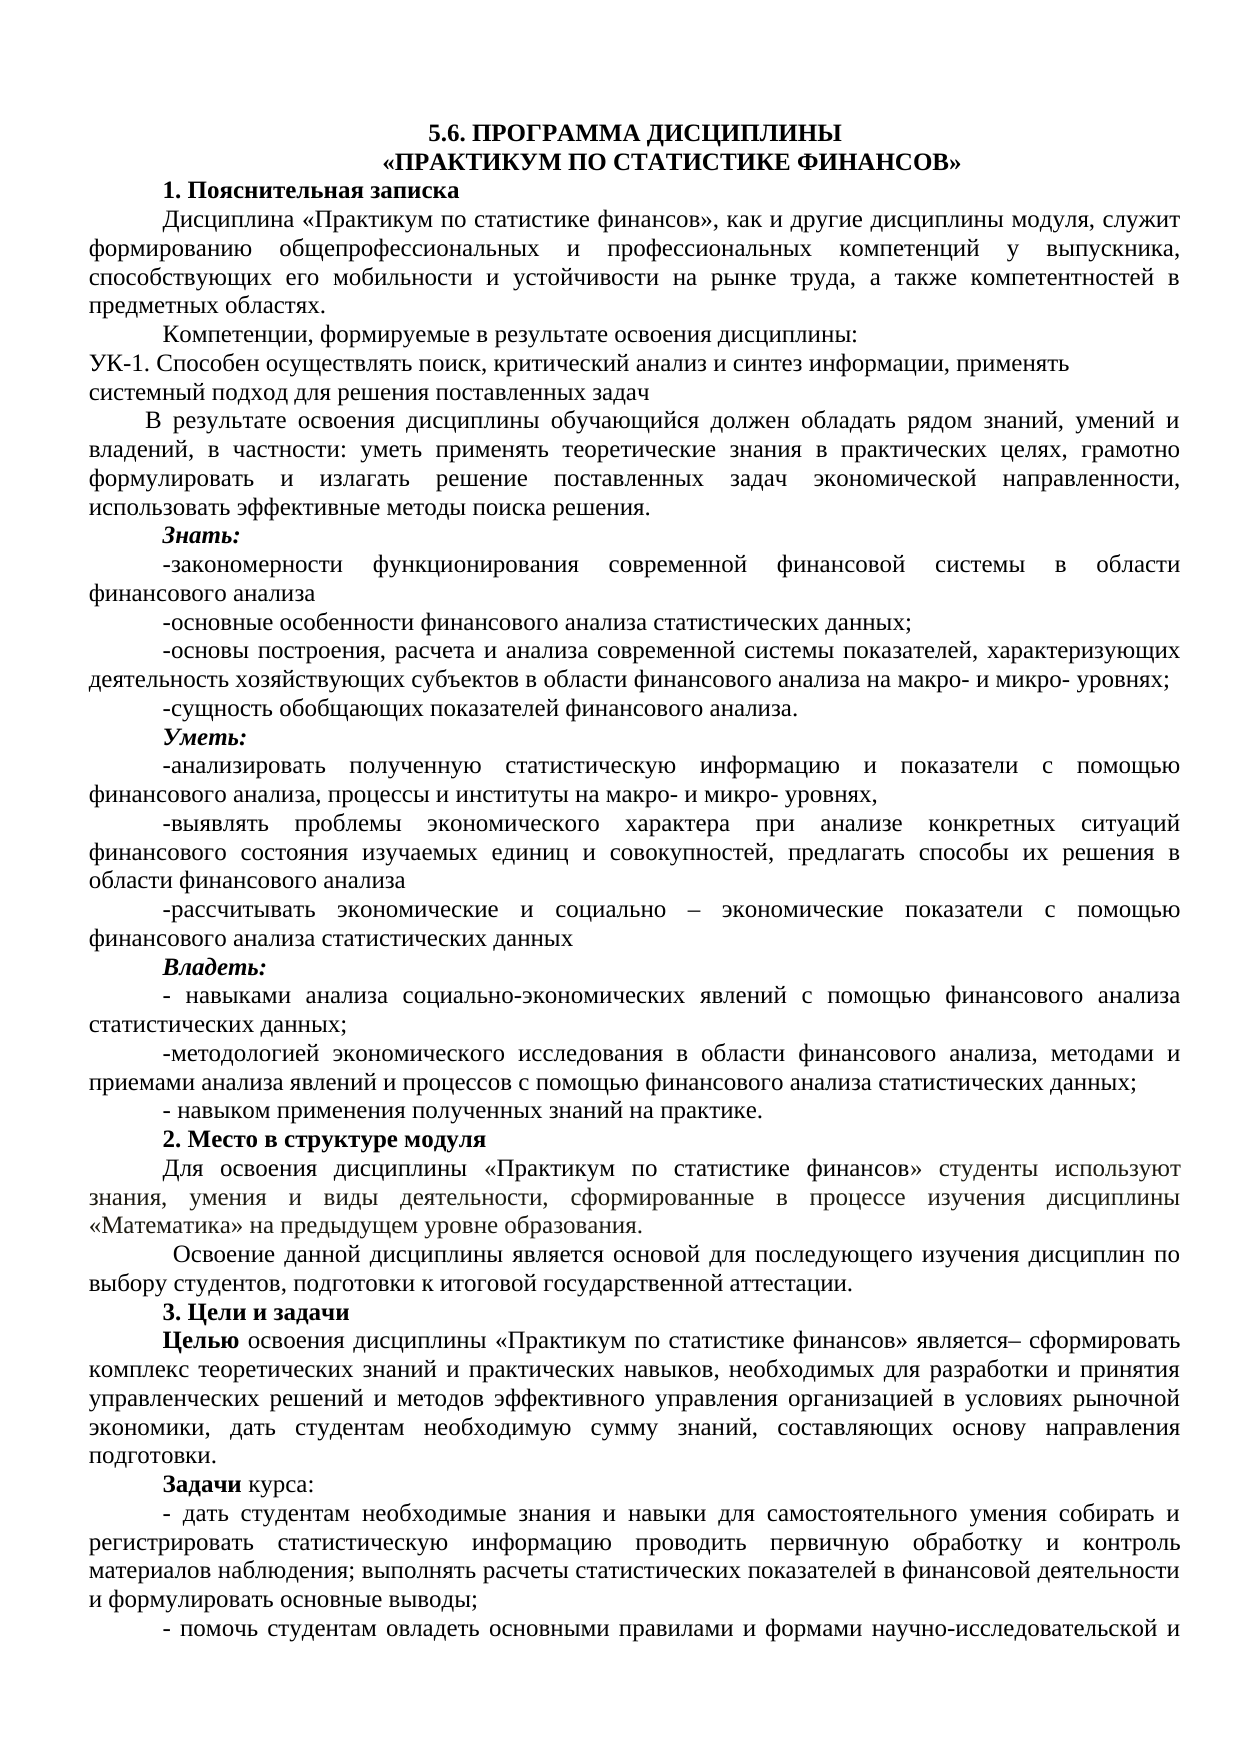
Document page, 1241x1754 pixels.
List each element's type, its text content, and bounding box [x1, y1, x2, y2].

text -методологией экономического исследования в области финансового анализа, методами и приемами анализа явлений и процессов с помощью финансового анализа статистических данных; [88, 1038, 1181, 1096]
text - дать студентам необходимые знания и навыки для самостоятельного умения собирать и регистрировать статистическую информацию проводить первичную обработку и контроль материалов наблюдения; выполнять расчеты статистических показателей в финансовой деятельности и формулировать основные выводы; [88, 1498, 1181, 1613]
text 2. Место в структуре модуля [88, 1124, 1181, 1153]
text -сущность обобщающих показателей финансового анализа. [88, 693, 1181, 722]
text -анализировать полученную статистическую информацию и показатели с помощью финансового анализа, процессы и институты на макро- и микро- уровнях, [88, 751, 1181, 808]
text - навыками анализа социально-экономических явлений с помощью финансового анализа статистических данных; [88, 981, 1181, 1038]
text Для освоения дисциплины «Практикум по статистике финансов» студенты используют знания, умения и виды деятельности, сформированные в процессе изучения дисциплины «Математика» на предыдущем уровне образования. [88, 1153, 1181, 1239]
text Задачи курса: [88, 1469, 1181, 1498]
text -основы построения, расчета и анализа современной системы показателей, характеризующих деятельность хозяйствующих субъектов в области финансового анализа на макро- и микро- уровнях; [88, 636, 1181, 693]
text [88, 1613, 1181, 1642]
text Уметь: [88, 722, 1181, 751]
text 3. Цели и задачи [88, 1297, 1181, 1326]
text УК-1. Способен осуществлять поиск, критический анализ и синтез информации, применять системный подход для решения поставленных задач [88, 348, 1181, 406]
text Владеть: [88, 952, 1181, 981]
text Освоение данной дисциплины является основой для последующего изучения дисциплин по выбору студентов, подготовки к итоговой государственной аттестации. [88, 1239, 1181, 1297]
text Компетенции, формируемые в результате освоения дисциплины: [88, 319, 1181, 348]
text Дисциплина «Практикум по статистике финансов», как и другие дисциплины модуля, служит формированию общепрофессиональных и профессиональных компетенций у выпускника, способствующих его мобильности и устойчивости на рынке труда, а также компетентностей в предметных областях. [88, 204, 1181, 319]
text -рассчитывать экономические и социально – экономические показатели с помощью финансового анализа статистических данных [88, 894, 1181, 952]
text -выявлять проблемы экономического характера при анализе конкретных ситуаций финансового состояния изучаемых единиц и совокупностей, предлагать способы их решения в области финансового анализа [88, 808, 1181, 894]
text 5.6. ПРОГРАММА ДИСЦИПЛИНЫ [88, 118, 1181, 147]
text Целью освоения дисциплины «Практикум по статистике финансов» является– сформировать комплекс теоретических знаний и практических навыков, необходимых для разработки и принятия управленческих решений и методов эффективного управления организацией в условиях рыночной экономики, дать студентам необходимую сумму знаний, составляющих основу направления подготовки. [88, 1326, 1181, 1469]
text Знать: [88, 521, 1181, 549]
text В результате освоения дисциплины обучающийся должен обладать рядом знаний, умений и владений, в частности: уметь применять теоретические знания в практических целях, грамотно формулировать и излагать решение поставленных задач экономической направленности, использовать эффективные методы поиска решения. [88, 406, 1181, 521]
text 1. Пояснительная записка [88, 176, 1181, 204]
text -основные особенности финансового анализа статистических данных; [88, 607, 1181, 636]
text -закономерности функционирования современной финансовой системы в области финансового анализа [88, 549, 1181, 607]
text - навыком применения полученных знаний на практике. [88, 1096, 1181, 1124]
text «ПРАКТИКУМ ПО СТАТИСТИКЕ ФИНАНСОВ» [88, 147, 1181, 176]
